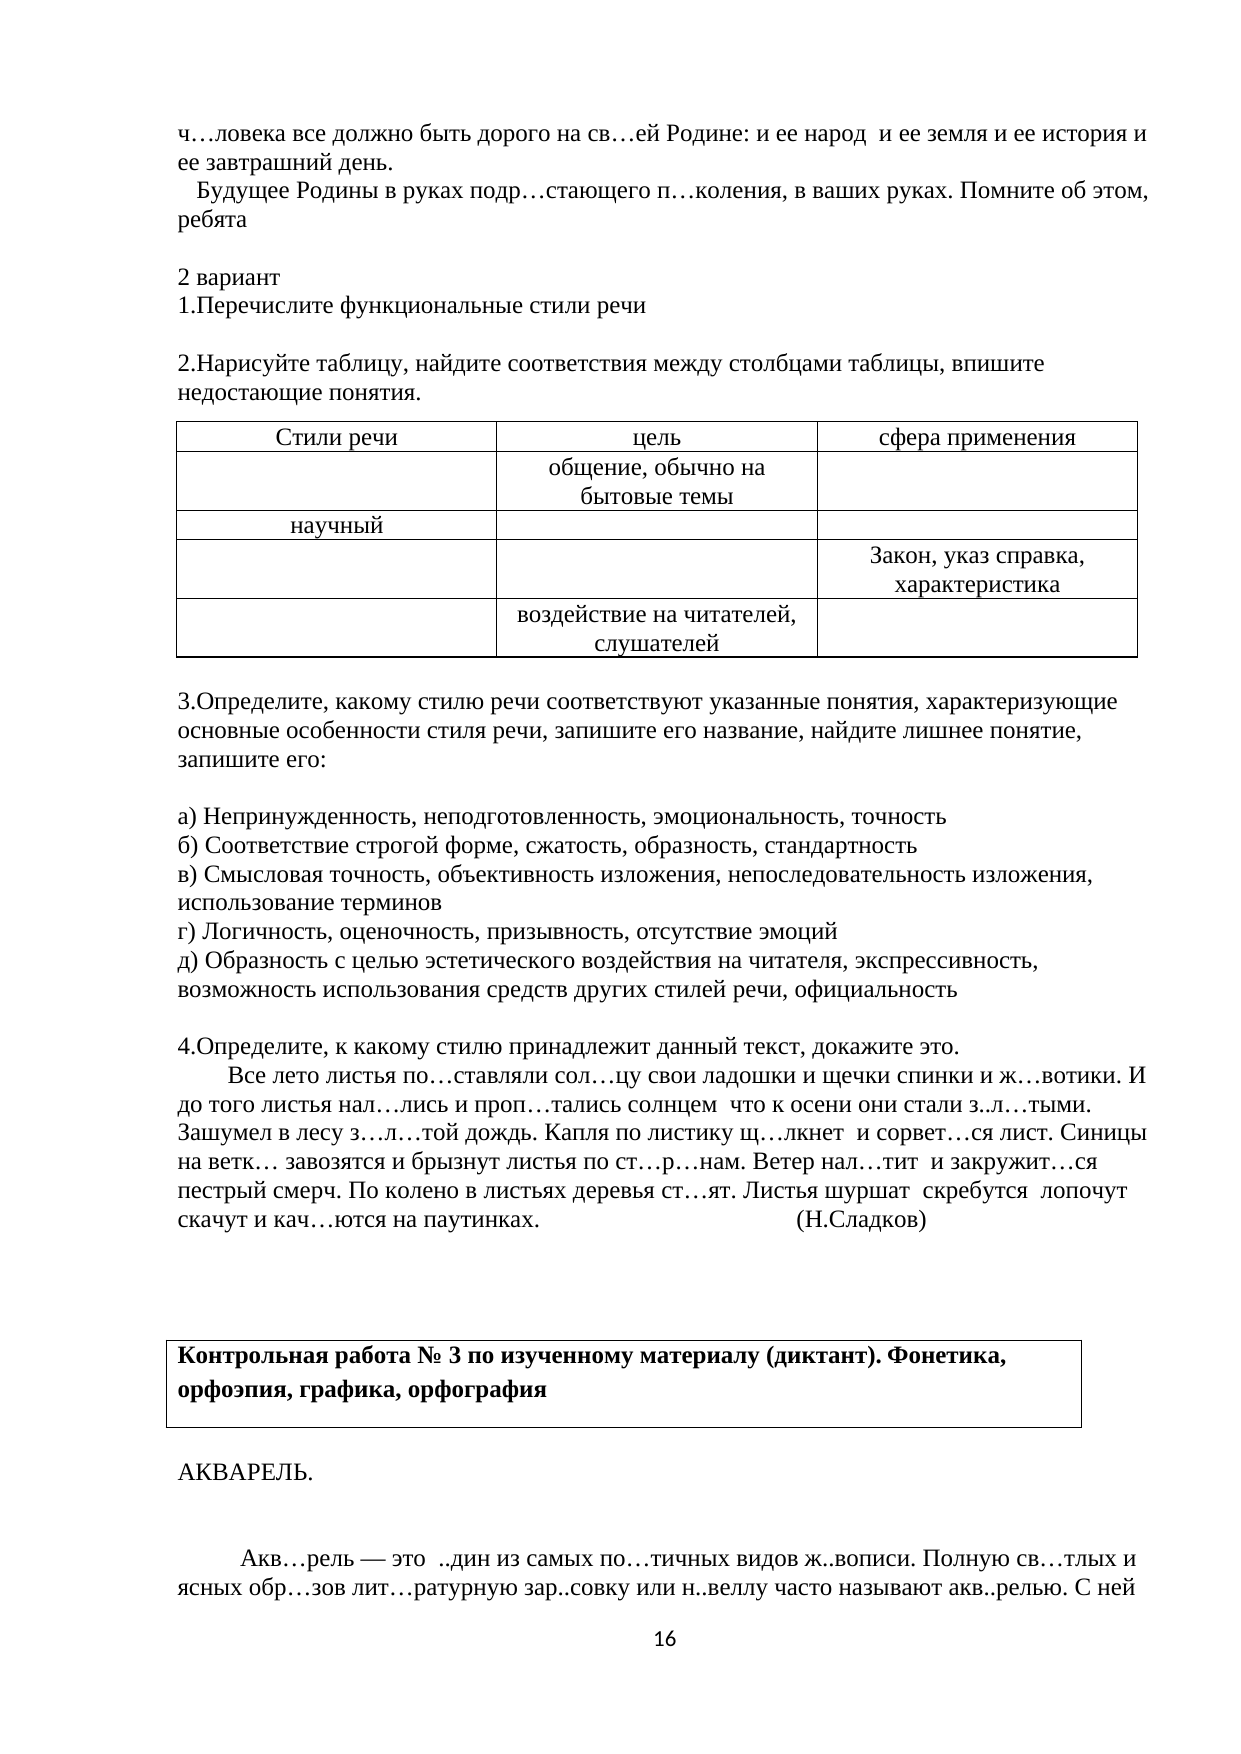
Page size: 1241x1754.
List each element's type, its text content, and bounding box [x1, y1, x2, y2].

table_cell [497, 511, 817, 539]
table_header Стили речи [177, 422, 496, 451]
table_cell воздействие на читателей, слушателей [497, 599, 817, 656]
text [177, 118, 1152, 176]
text а) Непринужденность, неподготовленность, эмоциональность, точность [177, 801, 1152, 830]
text 3.Определите, какому стилю речи соответствуют указанные понятия, характеризующие основные особенности стиля речи, запишите его название, найдите лишнее понятие, запишите его: [177, 686, 1152, 772]
text д) Образность с целью эстетического воздействия на читателя, экспрессивность, возможность использования средств других стилей речи, официальность [177, 945, 1152, 1002]
text б) Соответствие строгой форме, сжатость, образность, стандартность [177, 830, 1152, 859]
table_cell [177, 452, 496, 509]
text Все лето листья по…ставляли сол…цу свои ладошки и щечки спинки и ж…вотики. И до того листья нал…лись и проп…тались солнцем что к осени они стали з..л…тыми. Зашумел в лесу з…л…той дождь. Капля по листику щ…лкнет и сорвет…ся лист. Синицы на ветк… завозятся и брызнут листья по ст…р…нам. Ветер нал…тит и закружит…ся пестрый смерч. По колено в листьях деревья ст…ят. Листья шуршат скребутся лопочут скачут и кач…ются на паутинках. (Н.Сладков) [177, 1060, 1152, 1232]
table_cell [818, 511, 1137, 539]
table_header Контрольная работа № 3 по изученному материалу (диктант). Фонетика, орфоэпия, графика, орфография [167, 1341, 1081, 1427]
table_cell Закон, указ справка, характеристика [818, 540, 1137, 598]
text 4.Определите, к какому стилю принадлежит данный текст, докажите это. [177, 1031, 1152, 1060]
text г) Логичность, оценочность, призывность, отсутствие эмоций [177, 916, 1152, 945]
table_cell [818, 452, 1137, 509]
text 2 вариант [177, 262, 1152, 291]
table_header сфера применения [818, 422, 1137, 451]
text 2.Нарисуйте таблицу, найдите соответствия между столбцами таблицы, впишите недостающие понятия. [177, 348, 1152, 406]
text Будущее Родины в руках подр…стающего п…коления, в ваших руках. Помните об этом, ребята [177, 176, 1152, 233]
table_cell [177, 599, 496, 656]
text в) Смысловая точность, объективность изложения, непоследовательность изложения, использование терминов [177, 859, 1152, 916]
table_cell [177, 540, 496, 598]
text 1.Перечислите функциональные стили речи [177, 291, 1152, 319]
text АКВАРЕЛЬ. [177, 1457, 1152, 1486]
table_cell [497, 540, 817, 598]
table_cell общение, обычно на бытовые темы [497, 452, 817, 509]
table_header цель [497, 422, 817, 451]
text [177, 1543, 1152, 1601]
table_cell научный [177, 511, 496, 539]
table_cell [818, 599, 1137, 656]
